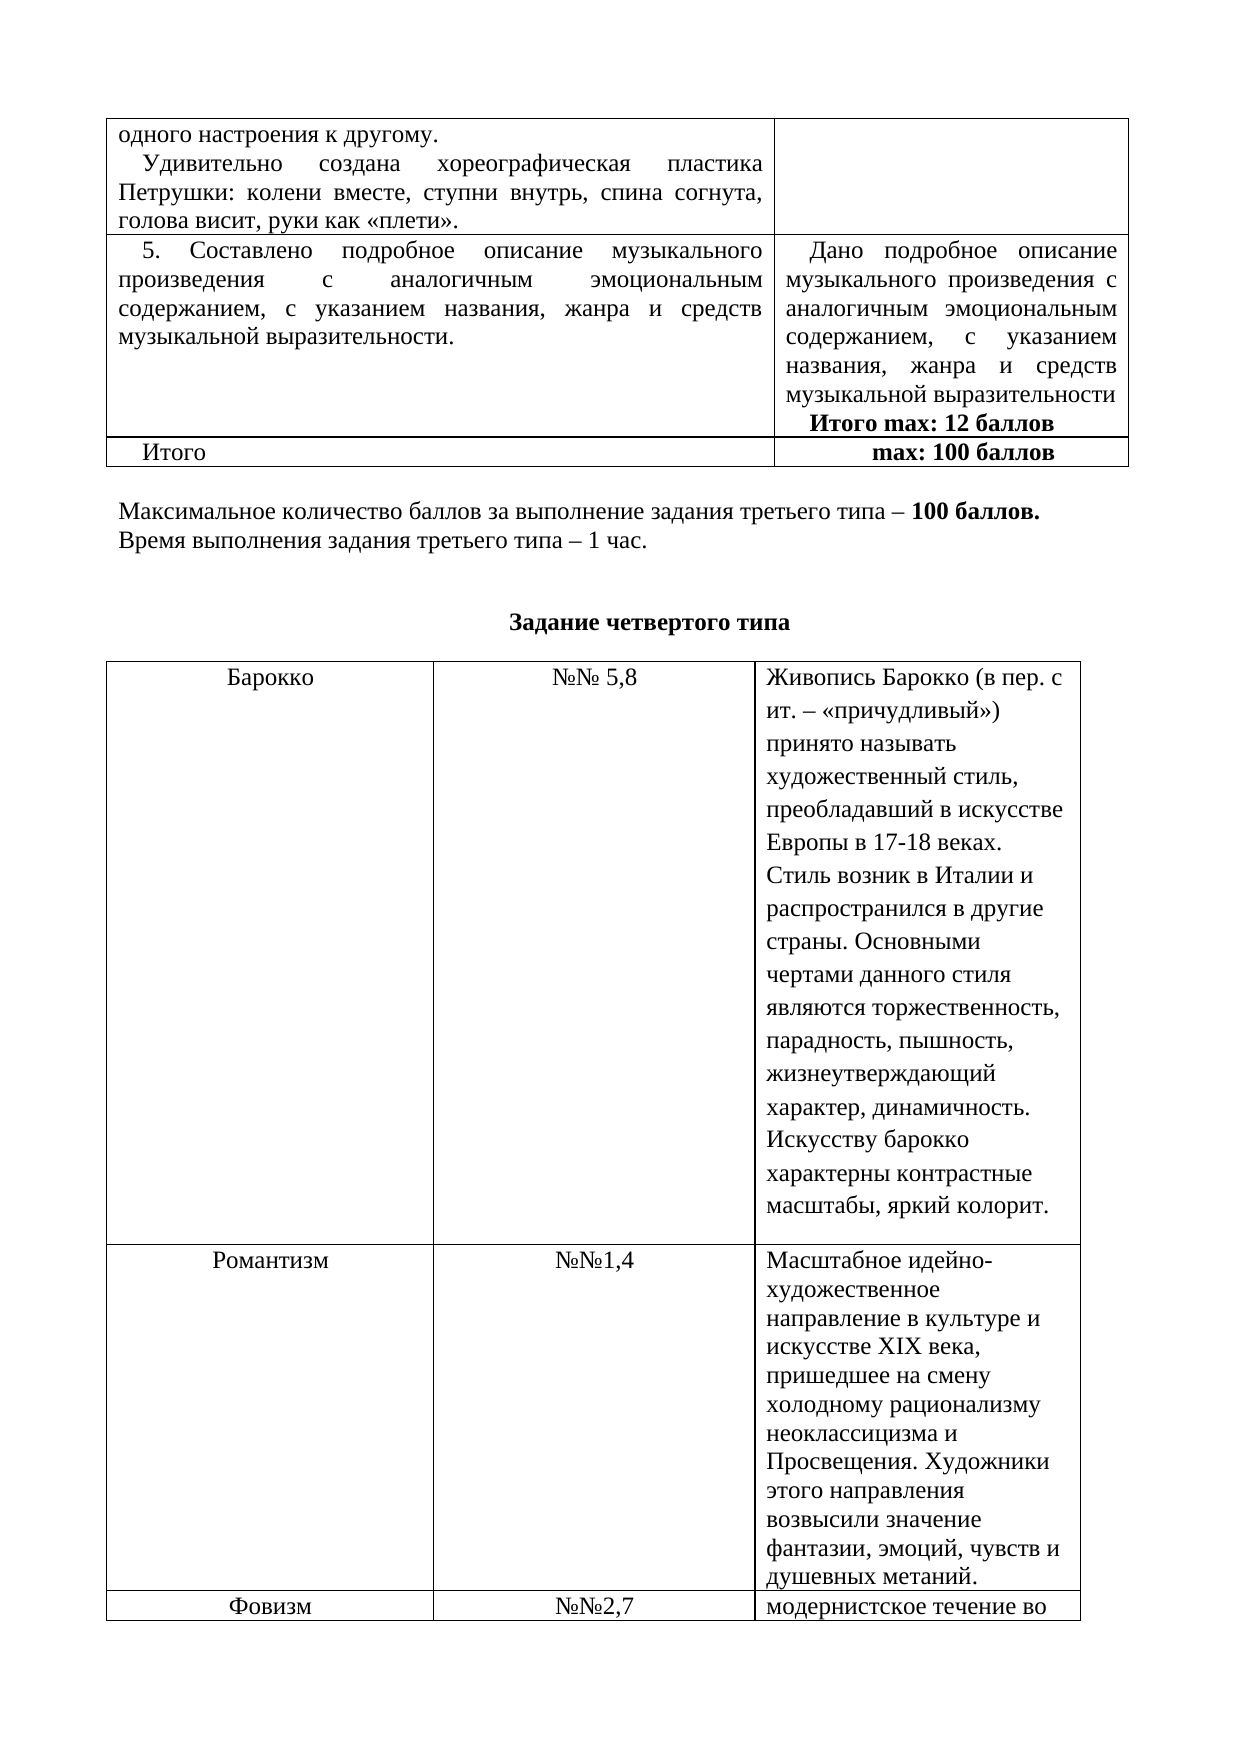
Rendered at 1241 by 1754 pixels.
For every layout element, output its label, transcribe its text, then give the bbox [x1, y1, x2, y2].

table_header Живопись Барокко (в пер. с ит. – «причудливый») принято называть художественный стиль, преобладавший в искусстве Европы в 17-18 веках. Стиль возник в Италии и распространился в другие страны. Основными чертами данного стиля являются торжественность, парадность, пышность, жизнеутверждающий характер, динамичность. Искусству барокко характерны контрастные масштабы, яркий колорит. [756, 662, 1080, 1244]
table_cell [107, 119, 774, 234]
table_cell 5. Составлено подробное описание музыкального произведения с аналогичным эмоциональным содержанием, с указанием названия, жанра и средств музыкальной выразительности. [107, 235, 774, 436]
table_cell Фовизм [107, 1591, 433, 1620]
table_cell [756, 1591, 1080, 1620]
table_cell №№2,7 [434, 1591, 754, 1620]
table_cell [775, 119, 1128, 234]
table_header №№ 5,8 [434, 662, 754, 1244]
table_header Барокко [107, 662, 433, 1244]
table_cell Романтизм [107, 1245, 433, 1590]
text Время выполнения задания третьего типа – 1 час. [118, 525, 1181, 553]
table_cell №№1,4 [434, 1245, 754, 1590]
table_cell max: 100 баллов [775, 438, 1128, 466]
table_cell Дано подробное описание музыкального произведения с аналогичным эмоциональным содержанием, с указанием названия, жанра и средств музыкальной выразительности Итого max: 12 баллов [775, 235, 1128, 436]
table_cell Итого [107, 438, 774, 466]
text Максимальное количество баллов за выполнение задания третьего типа – 100 баллов. [118, 496, 1181, 525]
text Задание четвертого типа [118, 607, 1181, 636]
table_cell Масштабное идейно-художественное направление в культуре и искусстве XIX века, пришедшее на смену холодному рационализму неоклассицизма и Просвещения. Художники этого направления возвысили значение фантазии, эмоций, чувств и душевных метаний. [756, 1245, 1080, 1590]
